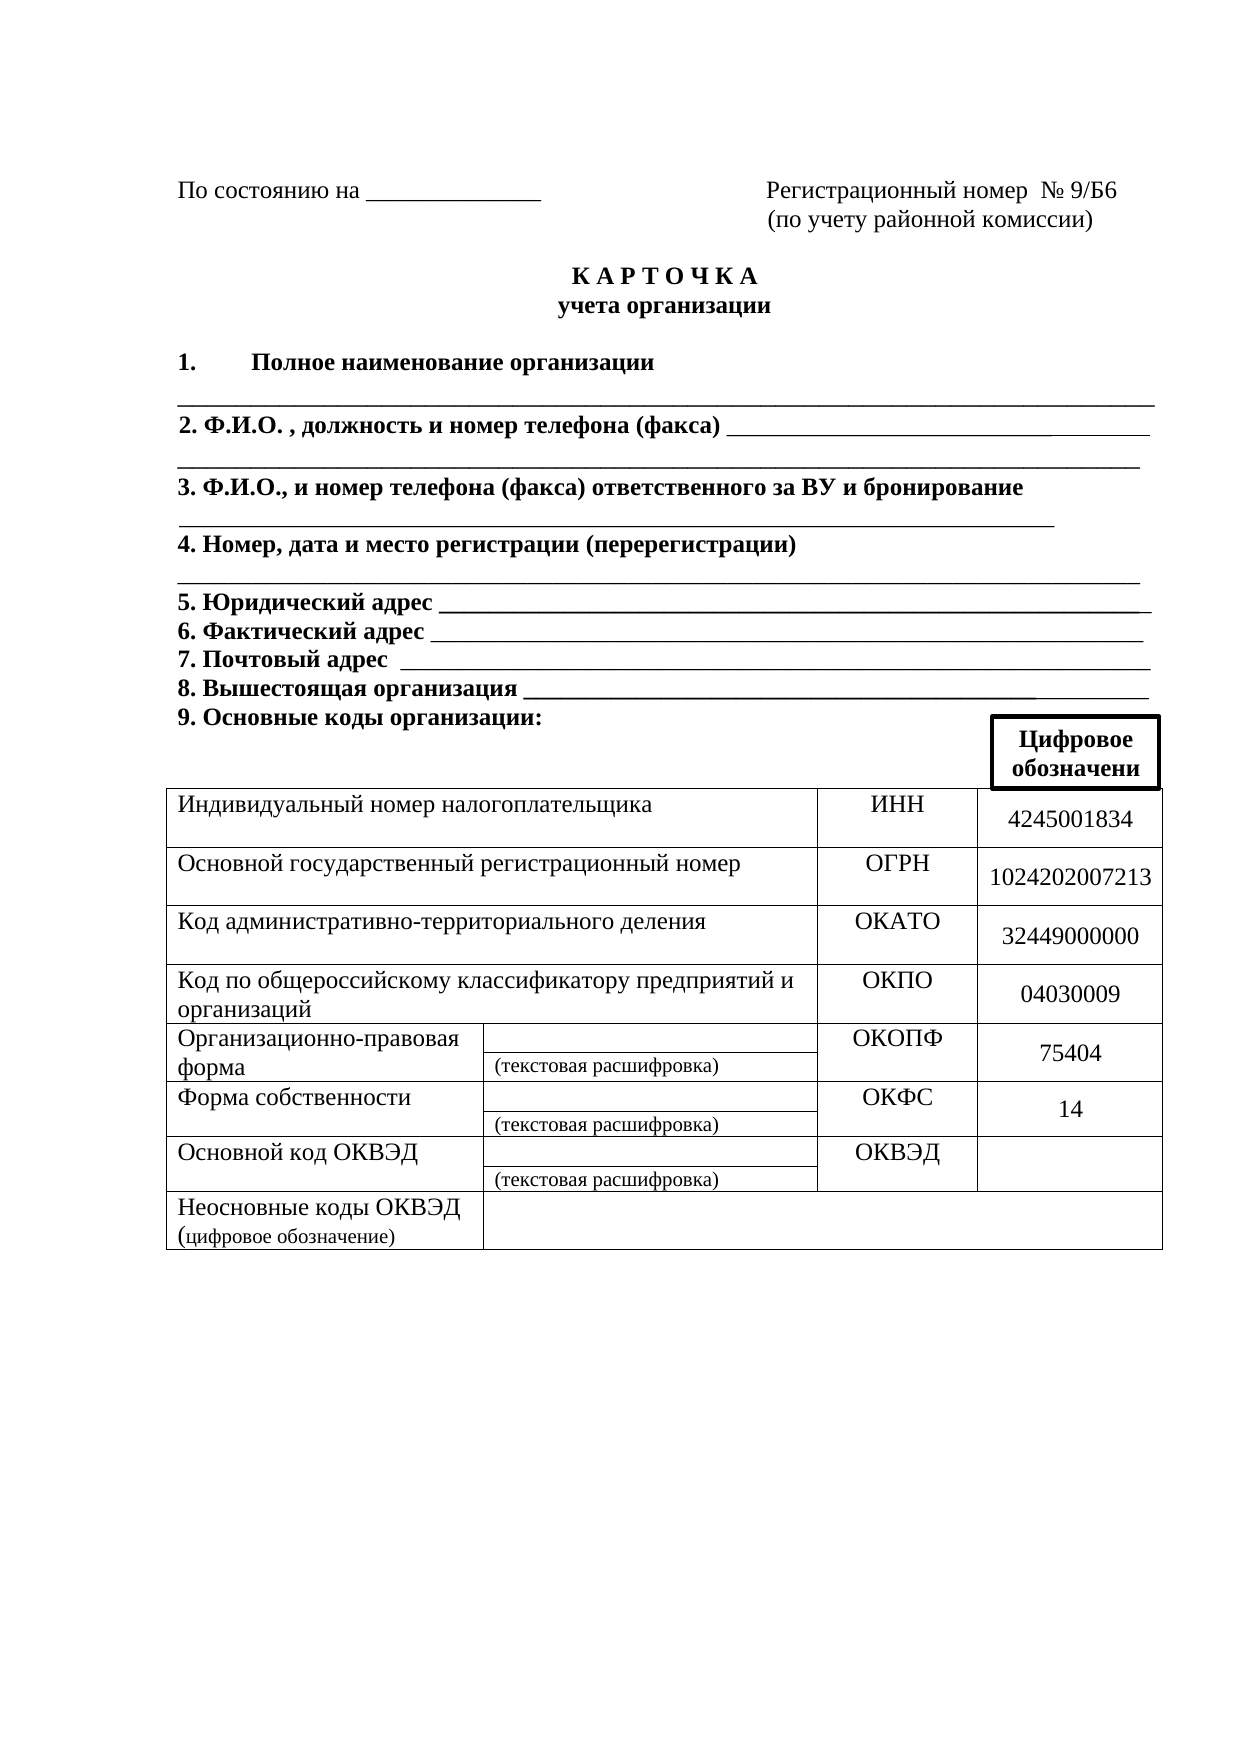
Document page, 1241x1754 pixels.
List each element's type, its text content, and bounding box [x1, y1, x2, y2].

text _____________________________________________________________________________ [177, 558, 1152, 587]
table_cell (текстовая расшифровка) [484, 1167, 817, 1191]
table_cell Код по общероссийскому классификатору предприятий и организаций [167, 965, 817, 1022]
table_cell 32449000000 [978, 906, 1162, 964]
table_cell (текстовая расшифровка) [484, 1053, 817, 1081]
table_cell ОКПО [818, 965, 977, 1022]
text ___________________________________________________________________ [177, 376, 1198, 410]
table_cell 75404 [978, 1024, 1162, 1081]
table_cell [484, 1024, 817, 1052]
text 3. Ф.И.О., и номер телефона (факса) ответственного за ВУ и бронирование [177, 472, 1152, 501]
table_cell ОКОПФ [818, 1024, 977, 1081]
table_cell [484, 1137, 817, 1166]
table_cell [484, 1192, 1162, 1249]
table_header 4245001834 [978, 789, 1162, 847]
table_cell 04030009 [978, 965, 1162, 1022]
table_cell (текстовая расшифровка) [484, 1112, 817, 1136]
text 6. Фактический адрес _________________________________________________________ [177, 616, 1152, 644]
table_cell Основной государственный регистрационный номер [167, 848, 817, 905]
text 5. Юридический адрес _________________________________________________________ [177, 587, 1152, 616]
table_cell ОКФС [818, 1082, 977, 1136]
table_header ИНН [818, 789, 977, 847]
text По состоянию на ______________ Регистрационный номер № 9/Б6 [177, 175, 1152, 204]
table_cell Форма собственности [167, 1082, 483, 1136]
text 2. Ф.И.О. , должность и номер телефона (факса) __________________________ [179, 410, 1152, 438]
text ______________________________________________________________________ [179, 501, 1152, 529]
table_cell [484, 1082, 817, 1111]
text (по учету районной комиссии) [767, 204, 1152, 232]
text 8. Вышестоящая организация __________________________________________________ [177, 673, 1152, 702]
table_cell Организационно-правовая форма [167, 1024, 483, 1081]
table_cell ОГРН [818, 848, 977, 905]
table_cell ОКАТО [818, 906, 977, 964]
text 4. Номер, дата и место регистрации (перерегистрации) [177, 529, 1152, 558]
table_cell Код административно-территориального деления [167, 906, 817, 964]
text 7. Почтовый адрес ____________________________________________________________ [177, 644, 1152, 673]
text 9. Основные коды организации: [177, 702, 1152, 731]
text __________________________________________________________________ [177, 438, 1152, 472]
table_cell 14 [978, 1082, 1162, 1136]
list Полное наименование организации [177, 347, 1198, 376]
table_header Индивидуальный номер налогоплательщика [167, 789, 817, 847]
table_cell Основной код ОКВЭД [167, 1137, 483, 1191]
table_cell 1024202007213 [978, 848, 1162, 905]
text учета организации [177, 290, 1152, 319]
table_cell Неосновные коды ОКВЭД (цифровое обозначение) [167, 1192, 483, 1249]
subtitle К А Р Т О Ч К А [177, 261, 1152, 290]
table_cell [978, 1137, 1162, 1191]
table_cell ОКВЭД [818, 1137, 977, 1191]
